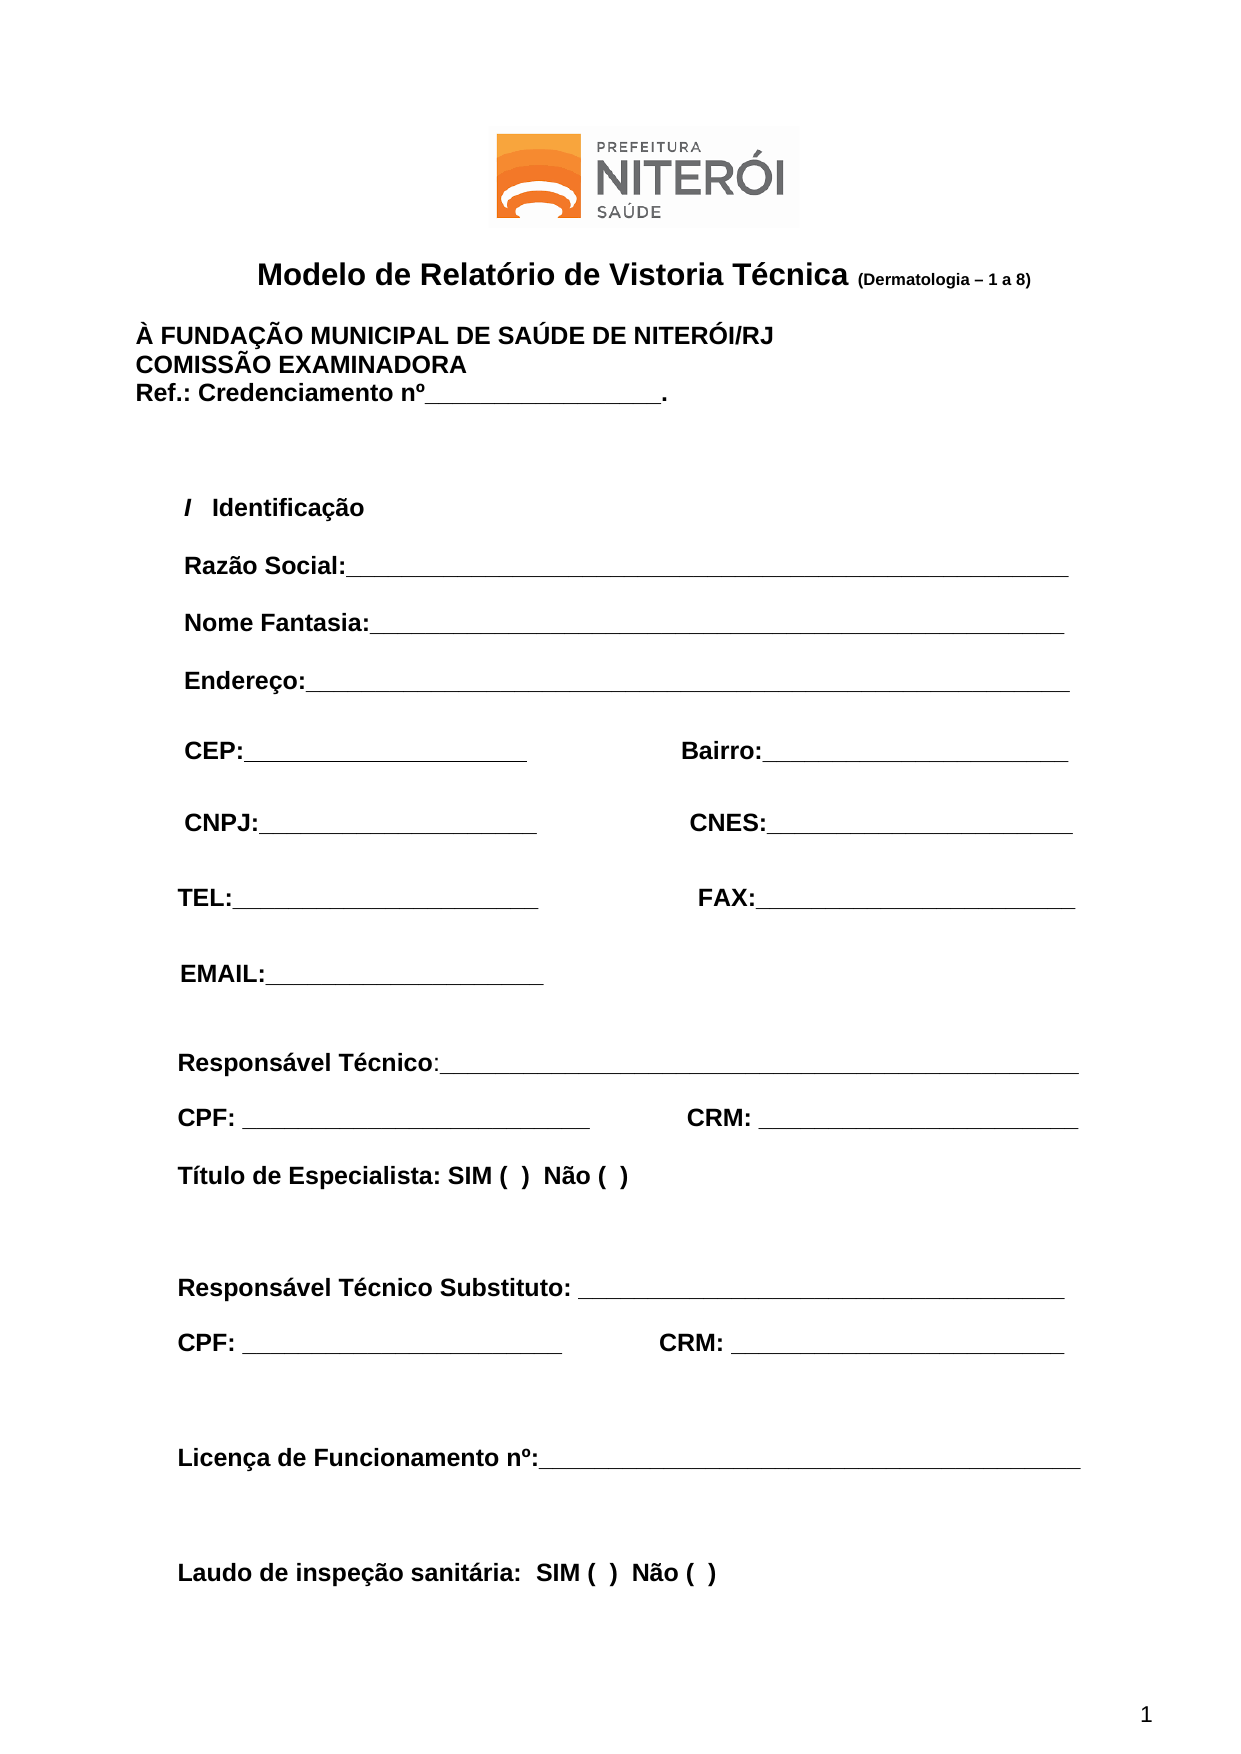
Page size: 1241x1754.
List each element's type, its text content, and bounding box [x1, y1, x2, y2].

text À FUNDAÇÃO MUNICIPAL DE SAÚDE DE NITERÓI/RJ [135, 321, 1152, 350]
text Razão Social:____________________________________________________ [135, 551, 1152, 580]
text TEL:______________________ FAX:_______________________ [177, 883, 1097, 912]
text Endereço:_______________________________________________________ [135, 666, 1152, 695]
text CEP: Bairro:______________________ [177, 736, 1152, 765]
text Licença de Funcionamento nº:_______________________________________ [177, 1442, 1097, 1471]
text Título de Especialista: SIM ( ) Não ( ) [177, 1161, 1097, 1189]
text CPF: _________________________ CRM: _______________________ [177, 1103, 1125, 1132]
text Ref.: Credenciamento nº_________________. [135, 378, 1152, 407]
text Modelo de Relatório de Vistoria Técnica (Dermatologia – 1 a 8) [135, 256, 1152, 292]
text Responsável Técnico:______________________________________________ [177, 1048, 1097, 1077]
text CNPJ:____________________ CNES:______________________ [177, 808, 1097, 837]
picture [488, 126, 800, 228]
text EMAIL:____________________ [180, 959, 1097, 987]
text Responsável Técnico Substituto: ___________________________________ [177, 1273, 1125, 1302]
text COMISSÃO EXAMINADORA [135, 350, 1152, 378]
text Nome Fantasia:__________________________________________________ [135, 608, 1152, 637]
text Laudo de inspeção sanitária: SIM ( ) Não ( ) [177, 1557, 1097, 1586]
text I Identificação [135, 493, 1152, 522]
text CPF: _______________________ CRM: ________________________ [177, 1327, 1125, 1356]
